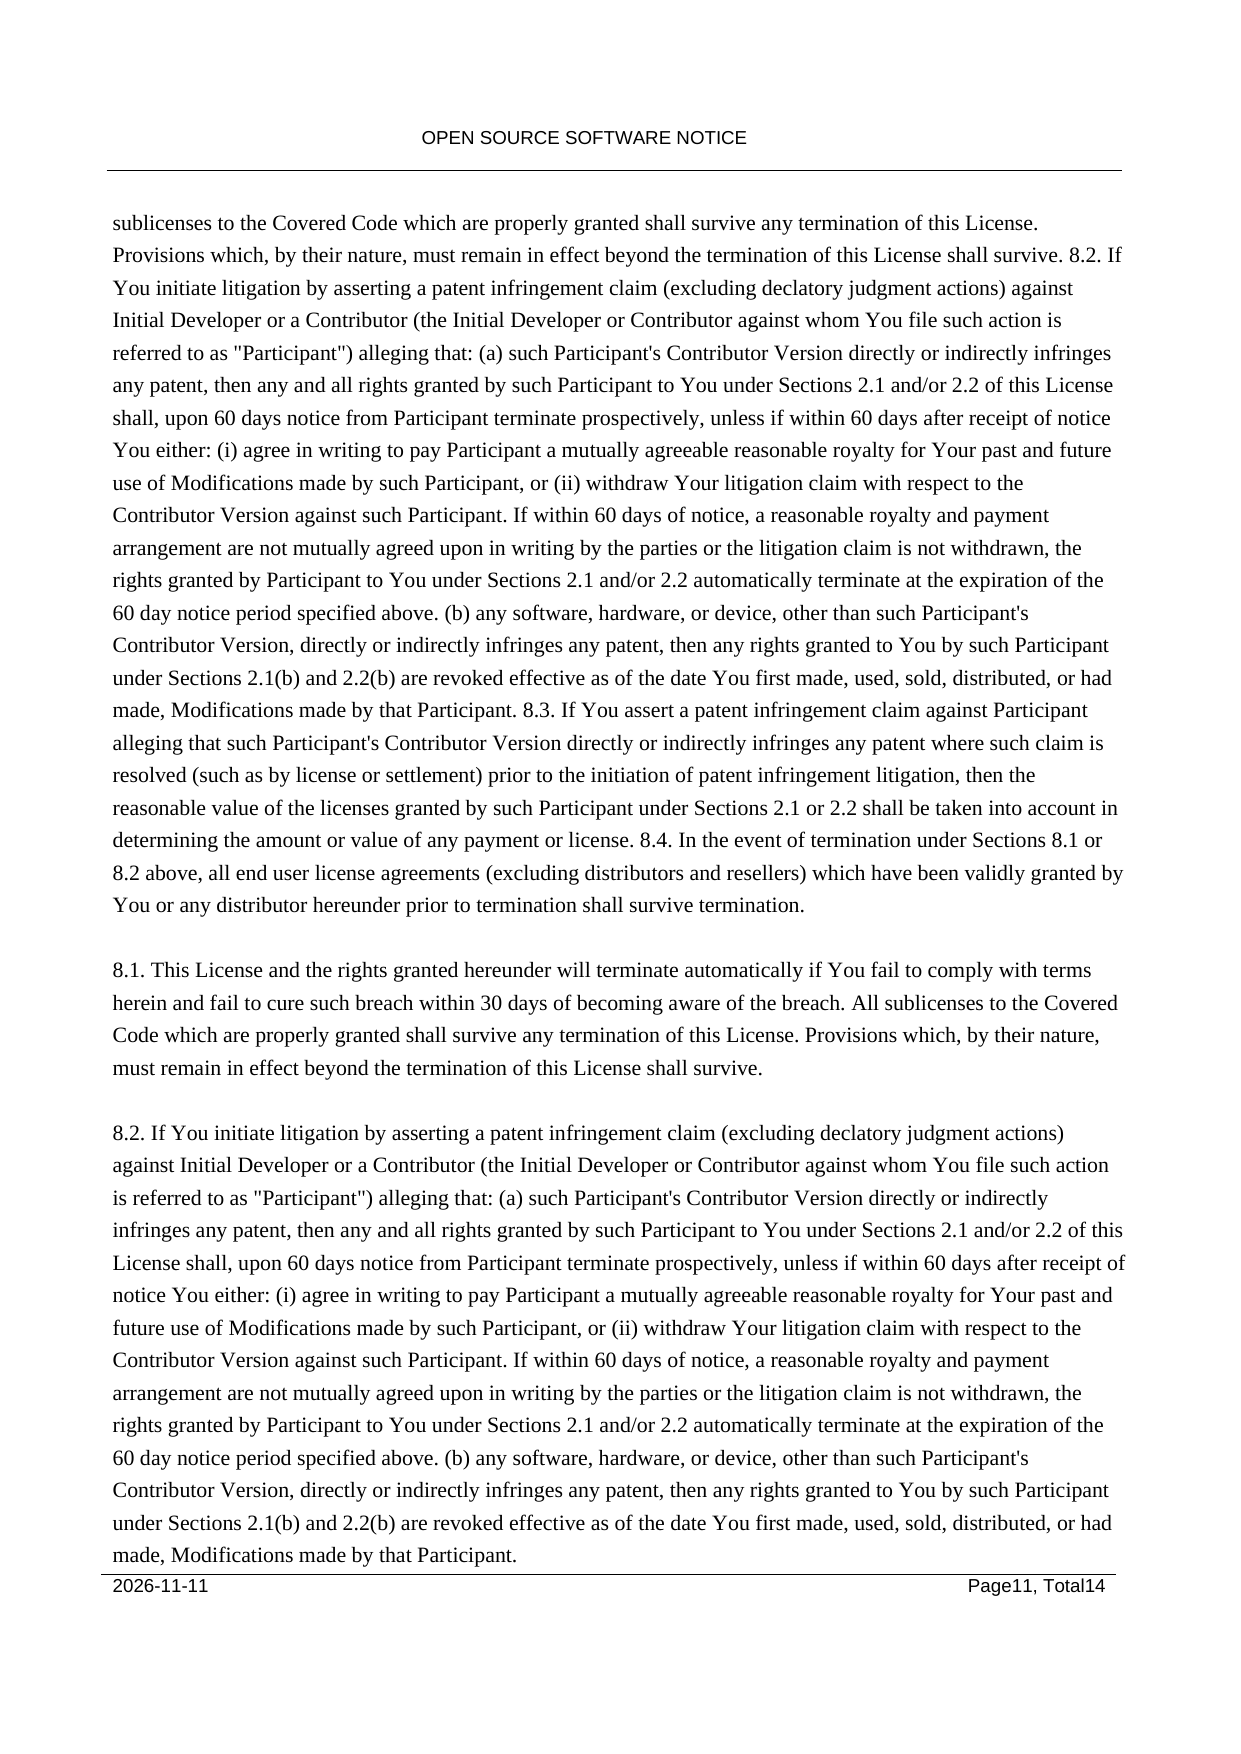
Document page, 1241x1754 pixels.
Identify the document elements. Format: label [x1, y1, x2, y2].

text [112, 206, 1128, 1571]
